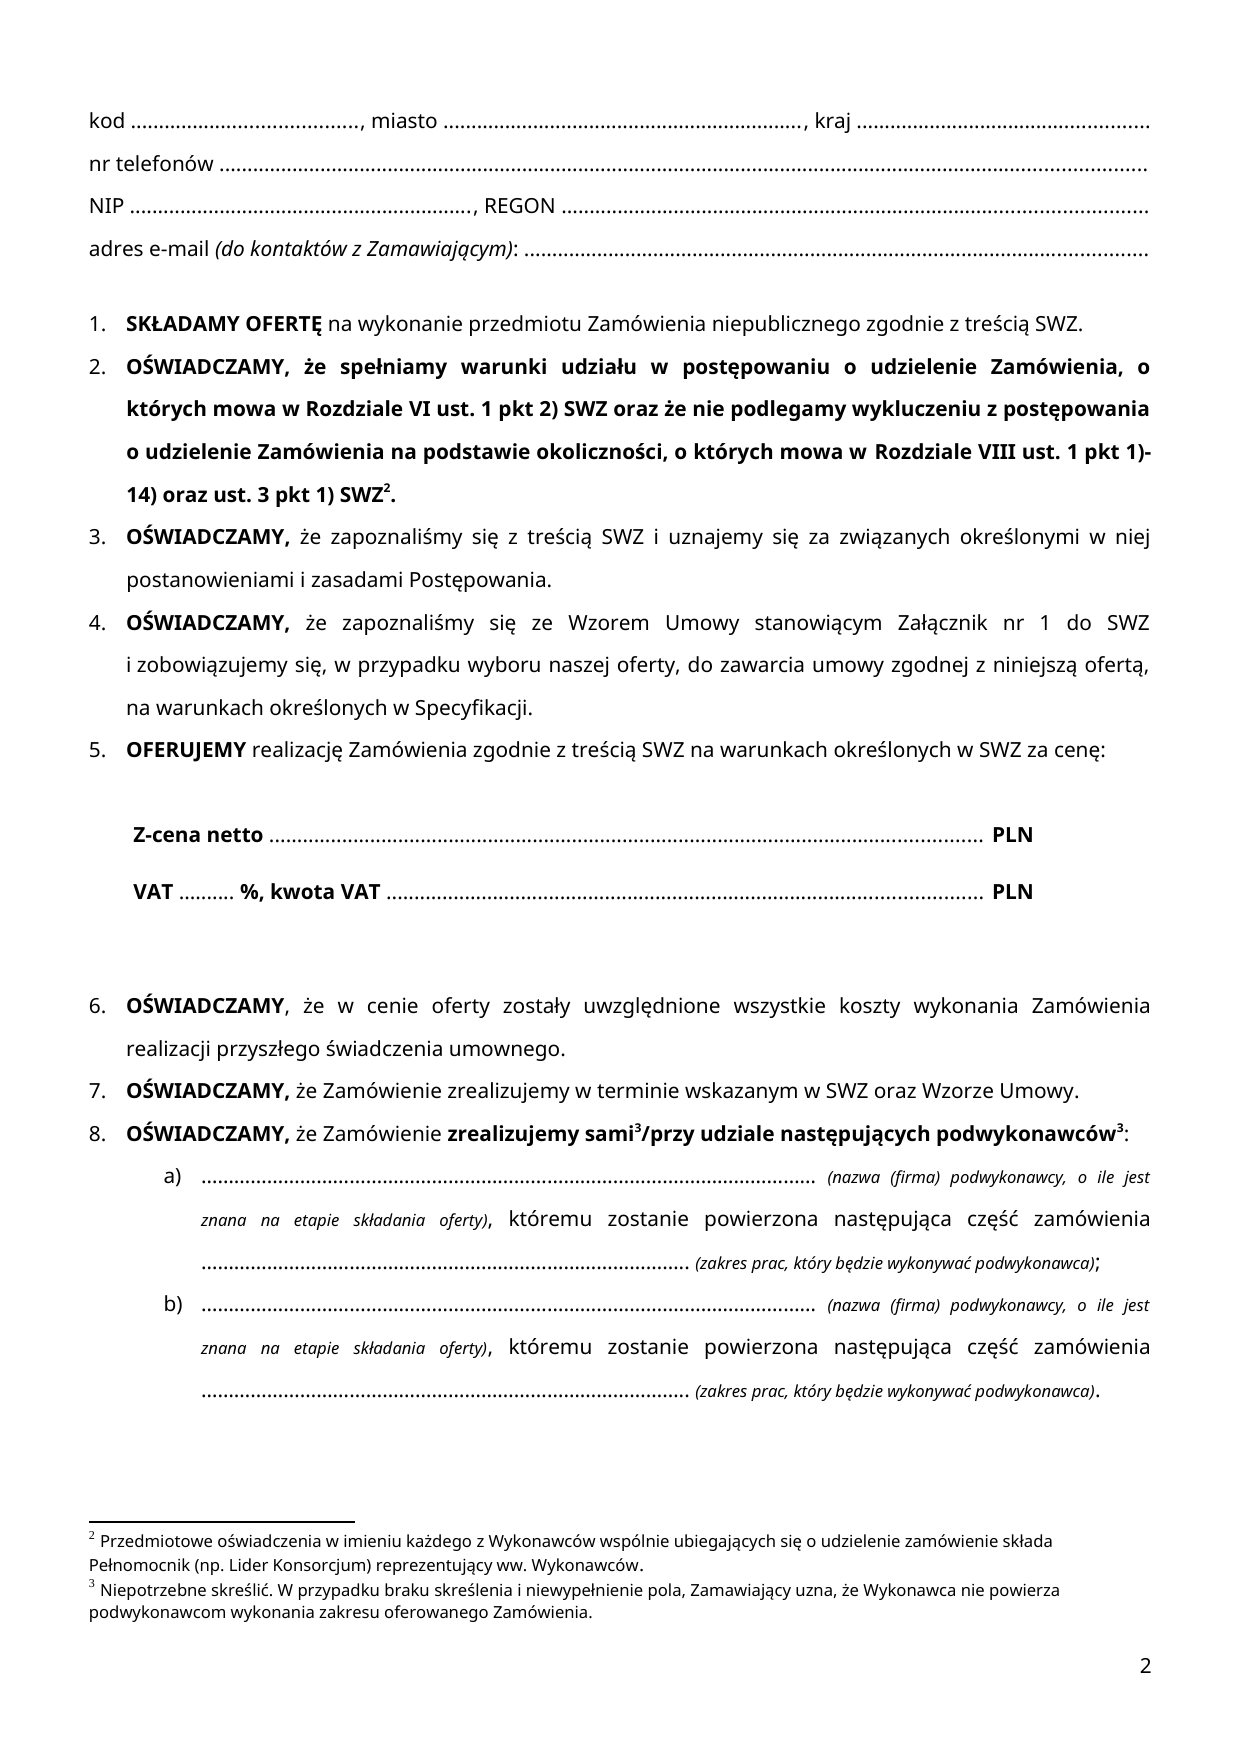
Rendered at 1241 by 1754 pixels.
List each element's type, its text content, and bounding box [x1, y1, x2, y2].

list OŚWIADCZAMY, że Zamówienie zrealizujemy sami3/przy udziale następujących podwykonawców: [89, 1119, 1152, 1147]
list OŚWIADCZAMY, że spełniamy warunki udziału w postępowaniu o udzielenie Zamówienia, o których mowa w Rozdziale VI ust. 1 pkt 2) SWZ oraz że nie podlegamy wykluczeniu z postępowania o udzielenie Zamówienia na podstawie okoliczności, o których mowa w Rozdziale VIII ust. 1 pkt 1)-14) oraz ust. 3 pkt 1) SWZ. [89, 352, 1152, 508]
list Oświadczamy, że zapoznaliśmy się z treścią SWZ i uznajemy się za związanych określonymi w niej postanowieniami i zasadami Postępowania. [89, 522, 1152, 593]
list ………………………………………………………………………….……………………… (nazwa (firma) podwykonawcy, o ile jest znana na etapie składania oferty), któremu zostanie powierzona następująca część zamówienia …………………………………………………………………………….. (zakres prac, który będzie wykonywać podwykonawca). [163, 1289, 1152, 1403]
text NIP , REGON [89, 192, 1152, 220]
list OŚWIADCZAMY, że w cenie oferty zostały uwzględnione wszystkie koszty wykonania Zamówienia realizacji przyszłego świadczenia umownego. [89, 991, 1152, 1062]
list ………………………………………………………………………….……………………… (nazwa (firma) podwykonawcy, o ile jest znana na etapie składania oferty), któremu zostanie powierzona następująca część zamówienia …………………………………………………………………………….. (zakres prac, który będzie wykonywać podwykonawca); [163, 1162, 1152, 1275]
list SKŁADAMY OFERTĘ na wykonanie przedmiotu Zamówienia niepublicznego zgodnie z treścią SWZ. [89, 309, 1152, 338]
text VAT .......... %, kwota VAT PLN [133, 877, 1152, 906]
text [89, 234, 1152, 263]
text Z-cena netto PLN [133, 821, 1152, 849]
list OFERUJEMY realizację Zamówienia zgodnie z treścią SWZ na warunkach określonych w SWZ za cenę: [89, 735, 1152, 764]
list OŚWIADCZAMY, że zapoznaliśmy się ze Wzorem Umowy stanowiącym Załącznik nr 1 do SWZ i zobowiązujemy się, w przypadku wyboru naszej oferty, do zawarcia umowy zgodnej z niniejszą ofertą, na warunkach określonych w Specyfikacji. [89, 608, 1152, 721]
text kod , miasto , kraj [89, 106, 1152, 135]
text nr telefonów [89, 149, 1152, 177]
list OŚWIADCZAMY, że Zamówienie zrealizujemy w terminie wskazanym w SWZ oraz Wzorze Umowy. [89, 1076, 1152, 1105]
